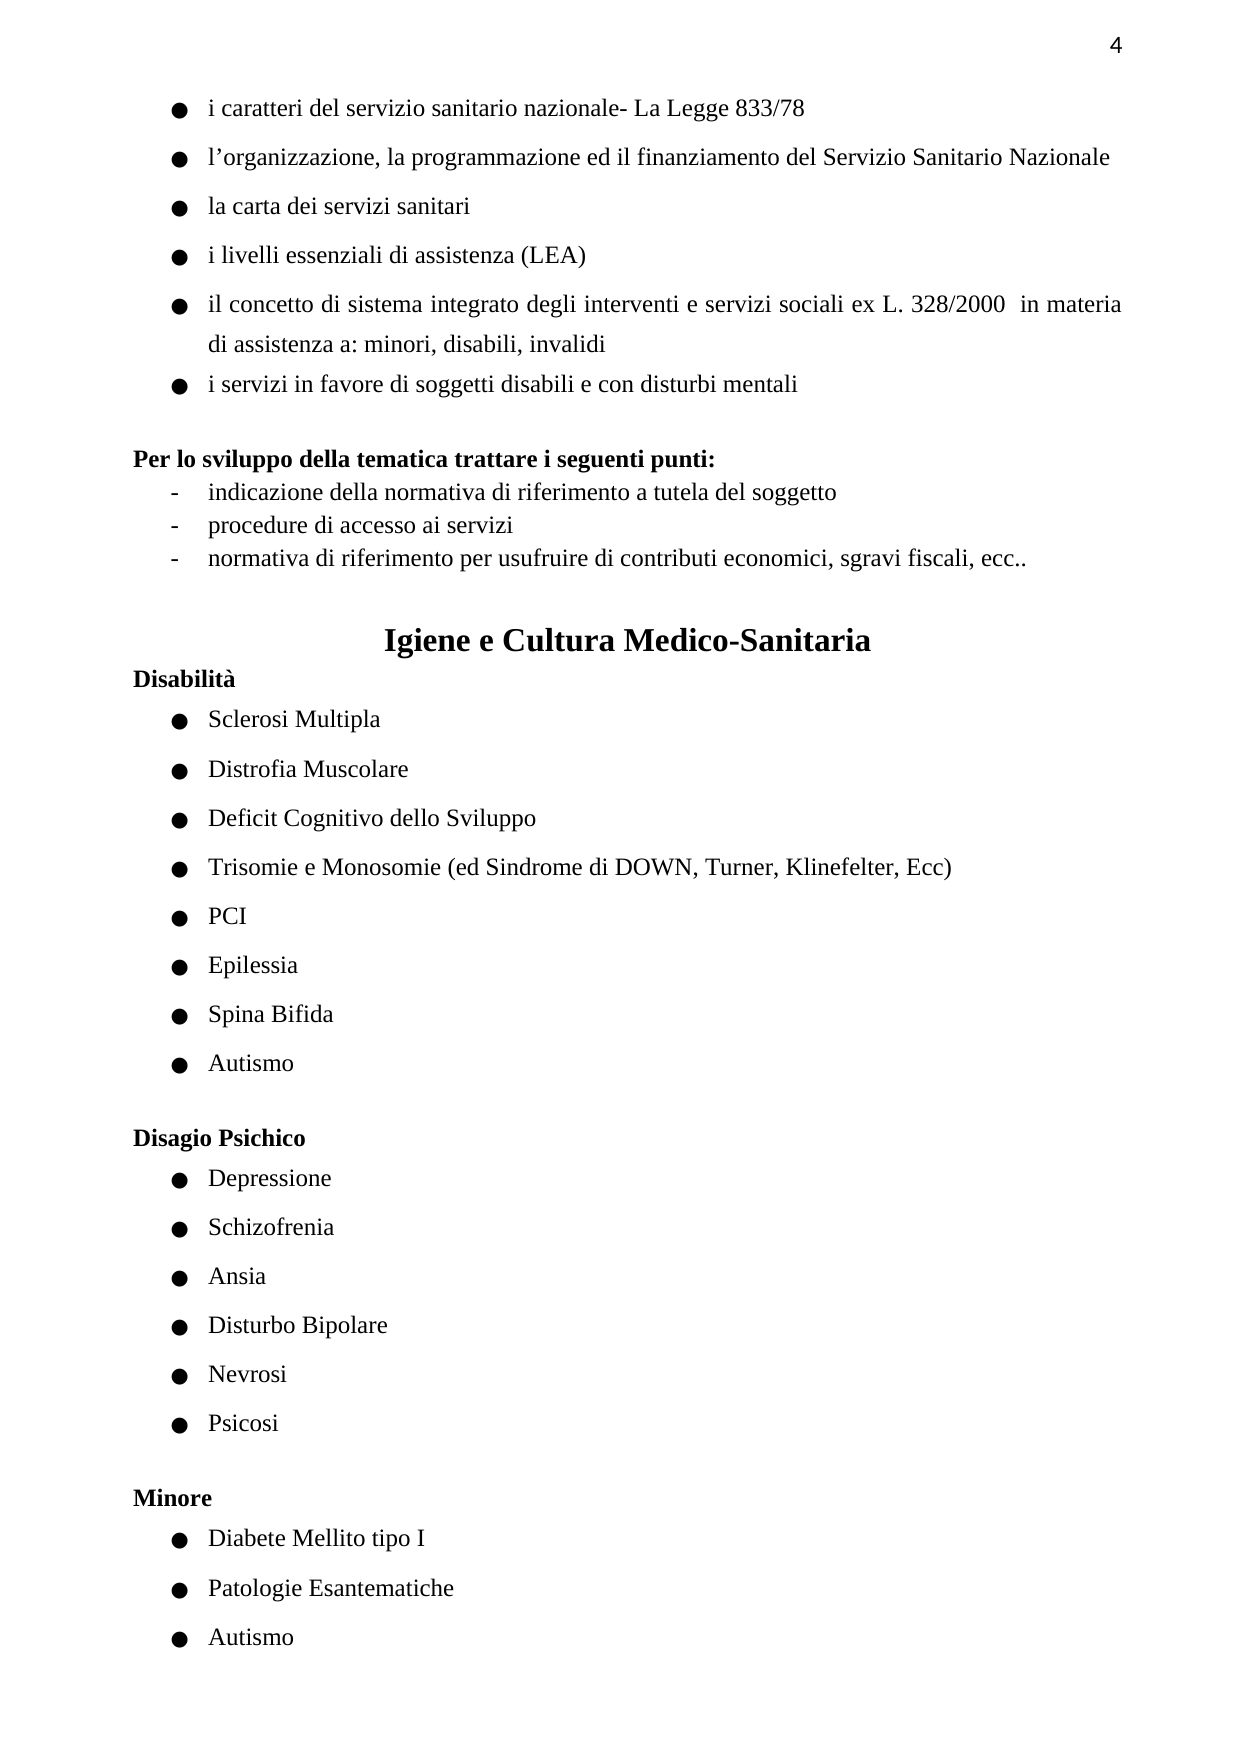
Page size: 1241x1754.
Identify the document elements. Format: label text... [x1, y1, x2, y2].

list Ansia [170, 1254, 1122, 1296]
list Autismo [170, 1614, 1122, 1657]
text Per lo sviluppo della tematica trattare i seguenti punti: [133, 444, 1122, 473]
text Disagio Psichico [133, 1123, 1122, 1151]
list Distrofia Muscolare [170, 746, 1122, 789]
list il concetto di sistema integrato degli interventi e servizi sociali ex L. 328/2000 in materia di assistenza a: minori, disabili, invalidi [170, 282, 1122, 357]
text Minore [133, 1483, 1122, 1512]
list PCI [170, 893, 1122, 936]
list Diabete Mellito tipo I [170, 1516, 1122, 1559]
list procedure di accesso ai servizi [170, 510, 1122, 539]
text Igiene e Cultura Medico-Sanitaria [133, 620, 1122, 658]
list Trisomie e Monosomie (ed Sindrome di DOWN, Turner, Klinefelter, Ecc) [170, 844, 1122, 887]
list indicazione della normativa di riferimento a tutela del soggetto [170, 477, 1122, 506]
list Patologie Esantematiche [170, 1565, 1122, 1608]
list Spina Bifida [170, 991, 1122, 1034]
list Disturbo Bipolare [170, 1303, 1122, 1346]
list l’organizzazione, la programmazione ed il finanziamento del Servizio Sanitario Nazionale [170, 134, 1122, 177]
list i caratteri del servizio sanitario nazionale- La Legge 833/78 [170, 86, 1122, 128]
list Schizofrenia [170, 1205, 1122, 1247]
text Disabilità [133, 664, 1122, 693]
list Psicosi [170, 1401, 1122, 1444]
list Nevrosi [170, 1352, 1122, 1394]
list i servizi in favore di soggetti disabili e con disturbi mentali [170, 362, 1122, 404]
list Autismo [170, 1041, 1122, 1083]
list Epilessia [170, 942, 1122, 985]
list Depressione [170, 1156, 1122, 1198]
list normativa di riferimento per usufruire di contributi economici, sgravi fiscali, ecc.. [170, 543, 1122, 572]
list Deficit Cognitivo dello Sviluppo [170, 795, 1122, 838]
list Sclerosi Multipla [170, 697, 1122, 740]
list la carta dei servizi sanitari [170, 184, 1122, 226]
list i livelli essenziali di assistenza (LEA) [170, 233, 1122, 275]
